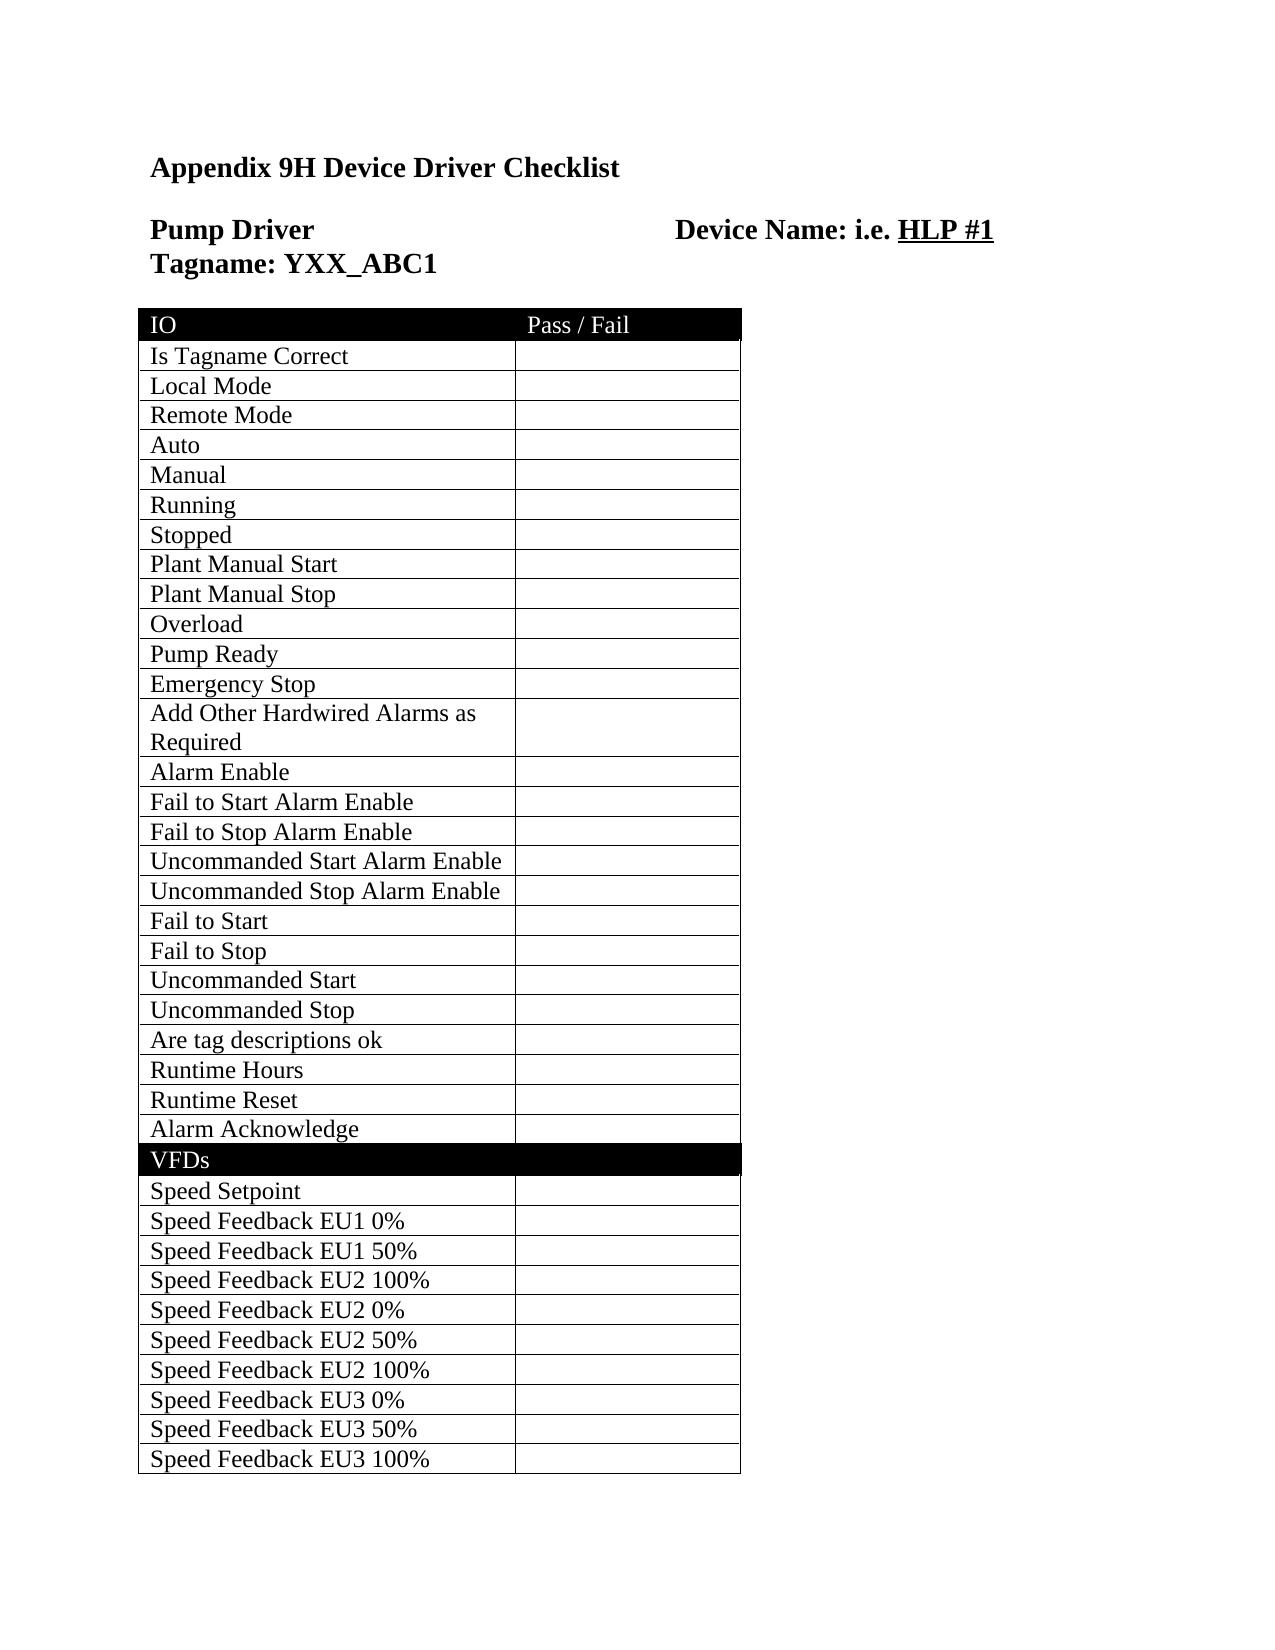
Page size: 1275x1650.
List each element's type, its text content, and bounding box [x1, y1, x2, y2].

table_cell [516, 549, 740, 578]
table_cell [516, 1205, 740, 1235]
table_cell Speed Feedback EU3 50% [139, 1414, 515, 1443]
table_cell [516, 1324, 740, 1354]
table_cell Plant Manual Stop [139, 578, 515, 608]
table_cell [516, 965, 740, 994]
table_cell [516, 578, 740, 608]
table_cell Uncommanded Stop [139, 994, 515, 1024]
table_cell [516, 786, 740, 816]
text Tagname: YXX_ABC1 [150, 246, 1125, 279]
table_cell [516, 1024, 740, 1054]
table_cell [516, 1384, 740, 1413]
table_cell [516, 875, 740, 905]
table_cell [516, 1084, 740, 1113]
table_cell [516, 370, 740, 399]
table_cell [516, 668, 740, 697]
text Appendix 9H Device Driver Checklist [150, 150, 1125, 183]
table_cell [516, 756, 740, 786]
table_cell Uncommanded Start [139, 965, 515, 994]
table_cell Alarm Enable [139, 756, 515, 786]
table_cell Is Tagname Correct [139, 341, 515, 370]
table_cell [516, 845, 740, 875]
table_cell [516, 816, 740, 845]
table_cell Speed Feedback EU2 0% [139, 1294, 515, 1324]
table_cell Auto [139, 429, 515, 459]
table_cell Manual [139, 459, 515, 489]
table_cell Fail to Start [139, 905, 515, 935]
table_cell Fail to Start Alarm Enable [139, 786, 515, 816]
table_cell Overload [139, 608, 515, 638]
table_cell [516, 1443, 740, 1473]
table_cell Fail to Stop [139, 935, 515, 964]
table_cell [516, 1054, 740, 1084]
table_cell Speed Feedback EU1 50% [139, 1235, 515, 1264]
table_cell Emergency Stop [139, 668, 515, 697]
table_cell Runtime Hours [139, 1054, 515, 1084]
table_cell Plant Manual Start [139, 549, 515, 578]
table_cell [516, 519, 740, 548]
table_cell Pump Ready [139, 638, 515, 668]
table_cell Speed Setpoint [139, 1176, 515, 1205]
table_cell Alarm Acknowledge [139, 1114, 515, 1143]
table_cell Speed Feedback EU2 100% [139, 1265, 515, 1294]
table_cell Add Other Hardwired Alarms as Required [139, 698, 515, 756]
table_cell [516, 489, 740, 519]
table_cell Speed Feedback EU2 50% [139, 1324, 515, 1354]
table_cell [516, 698, 740, 756]
table_cell [516, 459, 740, 489]
table_cell Speed Feedback EU1 0% [139, 1205, 515, 1235]
table_cell Runtime Reset [139, 1084, 515, 1113]
table_cell [516, 1265, 740, 1294]
table_cell Speed Feedback EU3 100% [139, 1443, 515, 1473]
text Pump Driver Device Name: i.e. HLP #1 [150, 212, 1125, 246]
table_cell VFDs [140, 1145, 516, 1174]
table_cell Remote Mode [139, 400, 515, 429]
table_cell Stopped [139, 519, 515, 548]
table_cell [516, 1174, 740, 1205]
table_cell [516, 1235, 740, 1264]
table_cell Uncommanded Start Alarm Enable [139, 845, 515, 875]
table_cell Fail to Stop Alarm Enable [139, 816, 515, 845]
table_cell Uncommanded Stop Alarm Enable [139, 875, 515, 905]
table_cell [516, 1143, 740, 1174]
table_cell [516, 638, 740, 668]
table_cell [516, 1414, 740, 1443]
table_cell [516, 994, 740, 1024]
table_cell [516, 1114, 740, 1143]
table_cell Are tag descriptions ok [139, 1024, 515, 1054]
table_cell [516, 1354, 740, 1384]
table_cell Local Mode [139, 370, 515, 399]
table_cell [516, 1294, 740, 1324]
table_cell Speed Feedback EU2 100% [139, 1354, 515, 1384]
table_header Pass / Fail [516, 310, 740, 339]
table_cell [516, 935, 740, 964]
table_cell [516, 429, 740, 459]
table_cell [516, 400, 740, 429]
table_cell [516, 339, 740, 370]
table_cell [516, 608, 740, 638]
table_cell [516, 905, 740, 935]
table_header IO [140, 310, 515, 339]
table_cell Speed Feedback EU3 0% [139, 1384, 515, 1413]
table_cell Running [139, 489, 515, 519]
